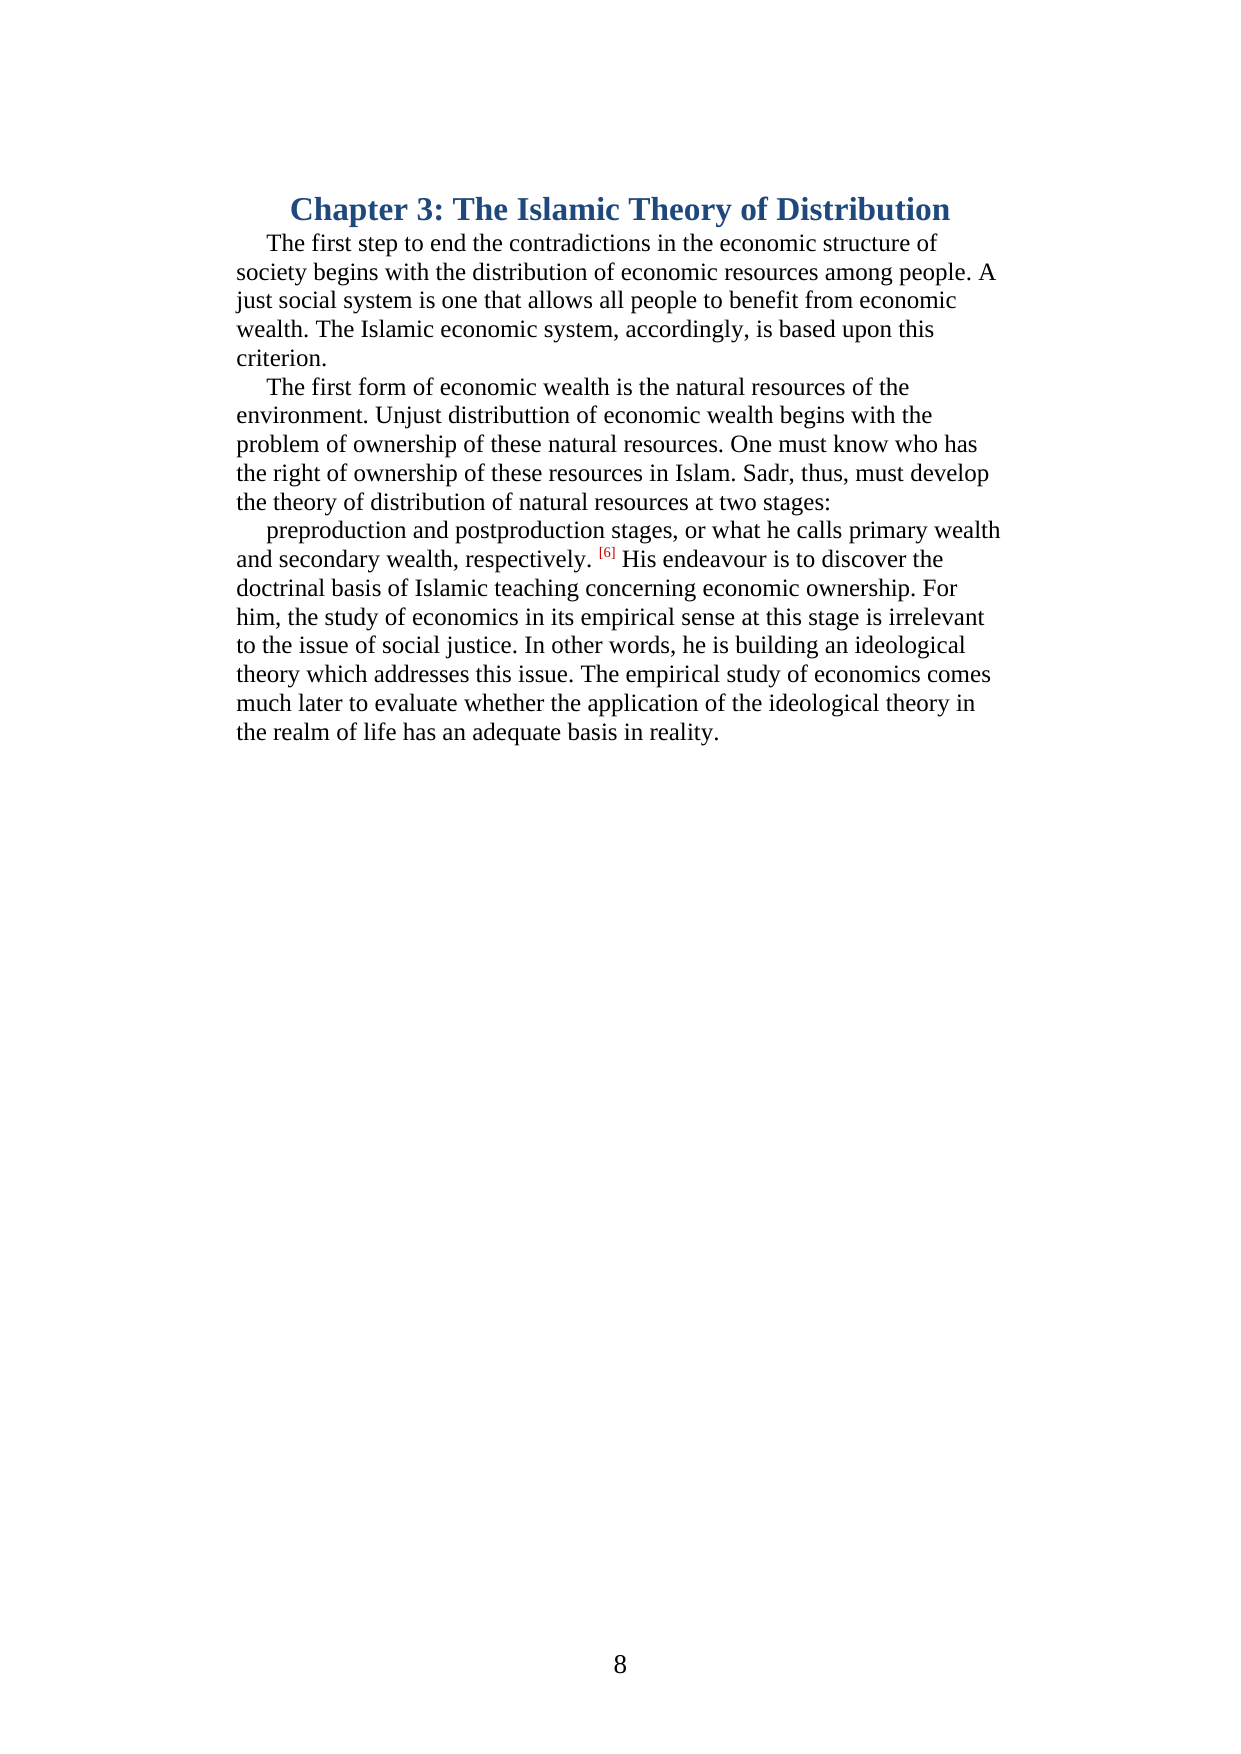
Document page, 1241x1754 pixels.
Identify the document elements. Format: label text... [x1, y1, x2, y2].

text The first form of economic wealth is the natural resources of the environment. Unjust distributtion of economic wealth begins with the problem of ownership of these natural resources. One must know who has the right of ownership of these resources in Islam. Sadr, thus, must develop the theory of distribution of natural resources at two stages: [236, 372, 1004, 516]
subtitle Chapter 3: The Islamic Theory of Distribution [236, 190, 1004, 228]
text The first step to end the contradictions in the economic structure of society begins with the distribution of economic resources among people. A just social system is one that allows all people to benefit from economic wealth. The Islamic economic system, accordingly, is based upon this criterion. [236, 228, 1004, 372]
text preproduction and postproduction stages, or what he calls primary wealth and secondary wealth, respectively. [6] His endeavour is to dis­cover the doctrinal basis of Islamic teaching concerning economic ownership. For him, the study of economics in its empirical sense at this stage is irrelevant to the issue of social justice. In other words, he is building an ideological theory which addresses this issue. The empiri­cal study of economics comes much later to evaluate whether the application of the ideological theory in the realm of life has an ade­quate basis in reality. [236, 516, 1004, 746]
